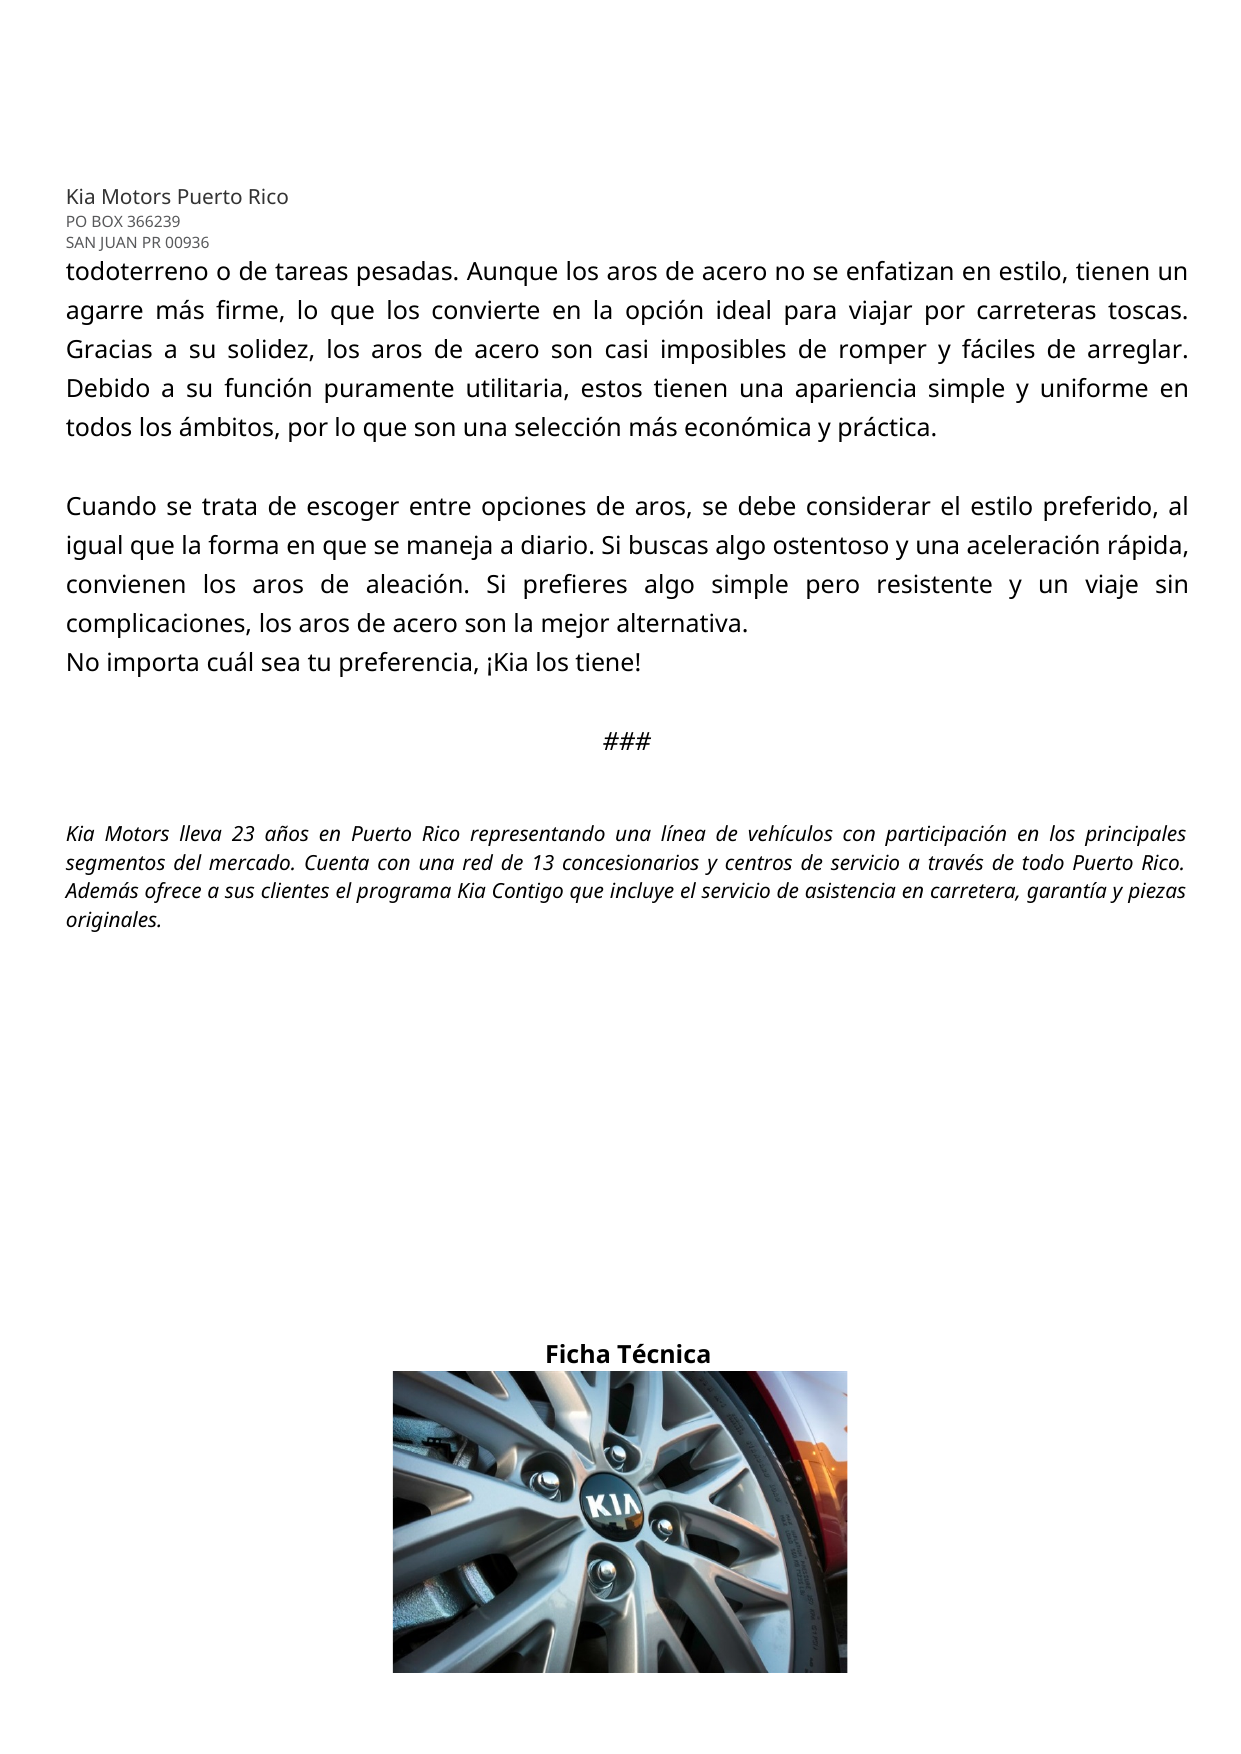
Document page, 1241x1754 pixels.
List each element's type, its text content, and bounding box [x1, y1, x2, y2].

text No importa cuál sea tu preferencia, ¡Kia los tiene! [66, 645, 1191, 679]
text ### [66, 723, 1191, 757]
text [66, 253, 1191, 444]
text Cuando se trata de escoger entre opciones de aros, se debe considerar el estilo preferido, al igual que la forma en que se maneja a diario. Si buscas algo ostentoso y una aceleración rápida, convienen los aros de aleación. Si prefieres algo simple pero resistente y un viaje sin complicaciones, los aros de acero son la mejor alternativa. [66, 488, 1191, 640]
text Kia Motors lleva 23 años en Puerto Rico representando una línea de vehículos con participación en los principales segmentos del mercado. Cuenta con una red de 13 concesionarios y centros de servicio a través de todo Puerto Rico. Además ofrece a sus clientes el programa Kia Contigo que incluye el servicio de asistencia en carretera, garantía y piezas originales. [66, 819, 1191, 933]
picture [392, 1371, 848, 1673]
text Ficha Técnica [66, 1336, 1191, 1370]
